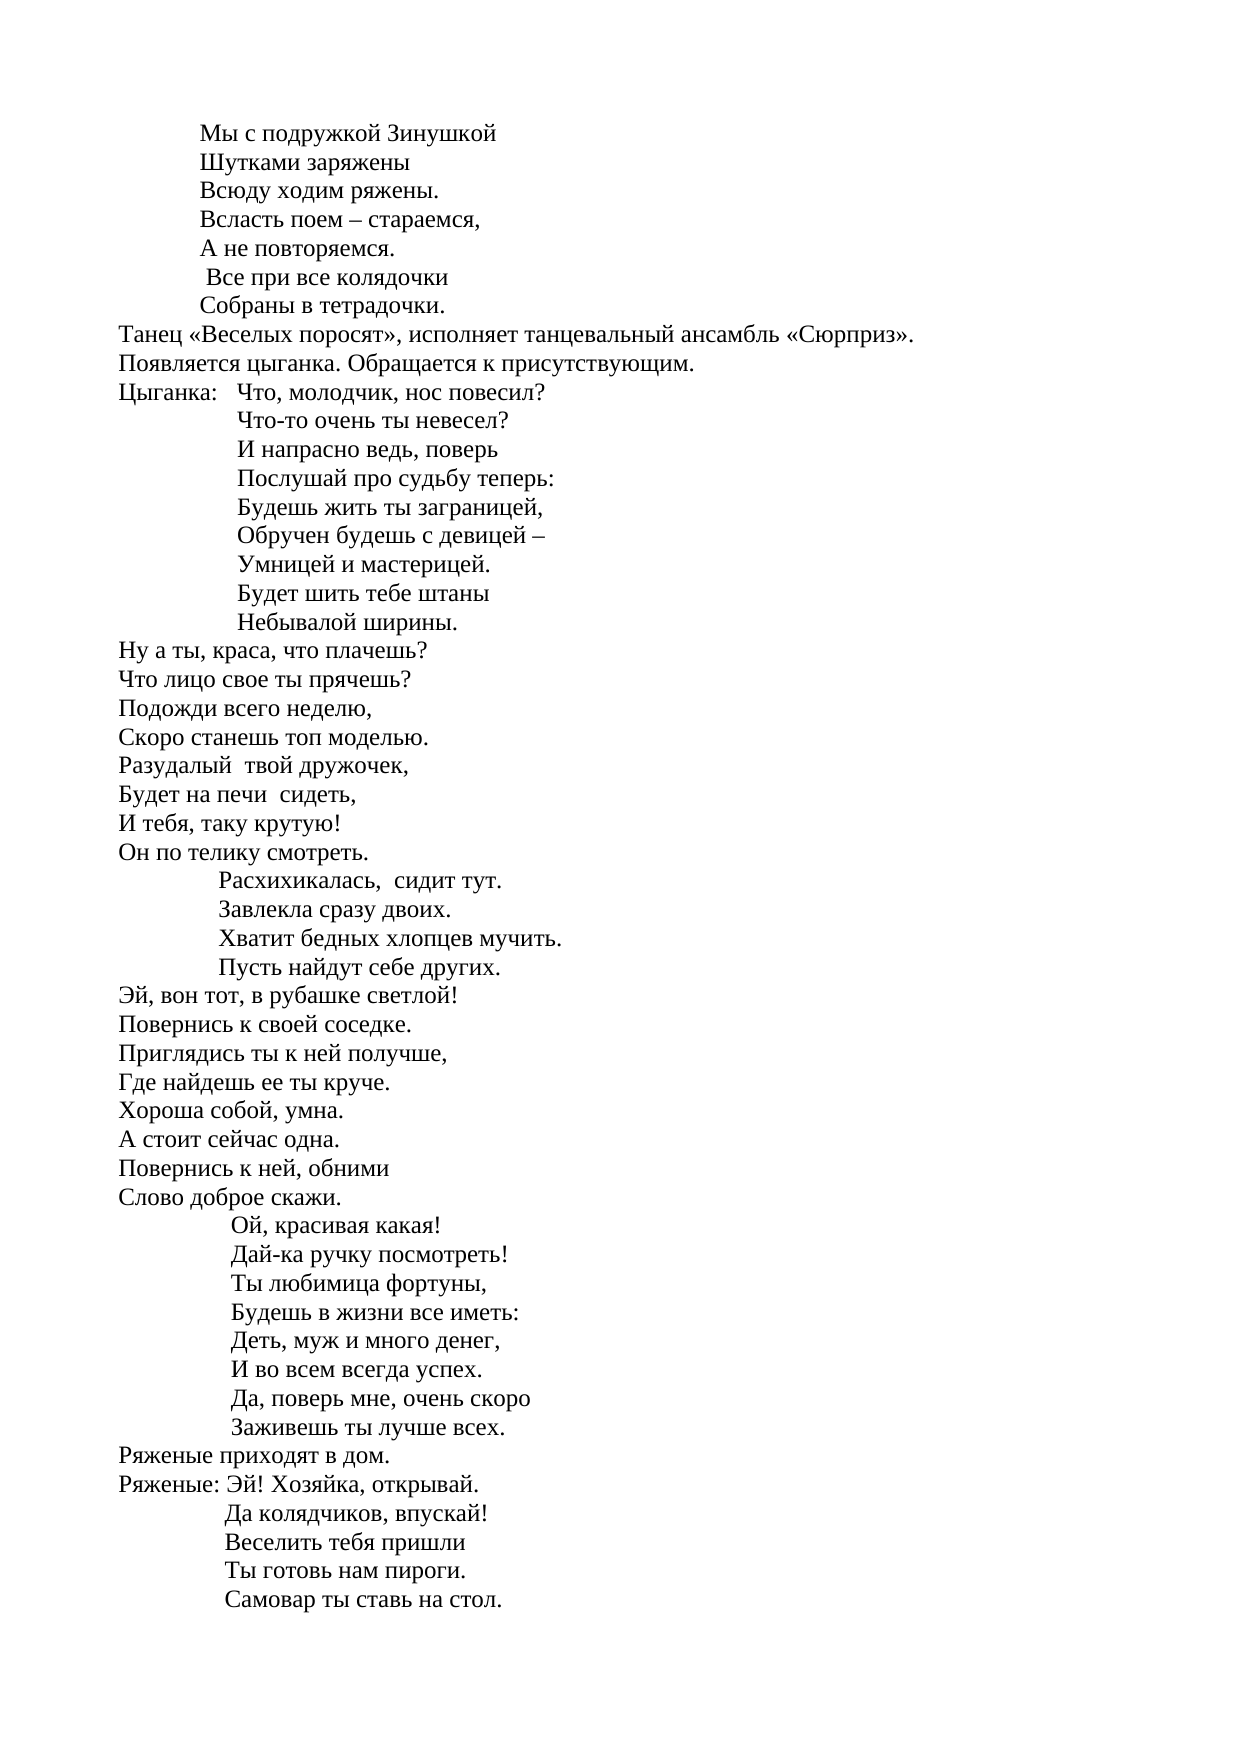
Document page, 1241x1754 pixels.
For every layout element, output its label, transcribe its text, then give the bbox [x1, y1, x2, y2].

text Что-то очень ты невесел? [118, 406, 1167, 434]
text И во всем всегда успех. [118, 1354, 1167, 1383]
text Мы с подружкой Зинушкой [118, 118, 1167, 147]
text Хороша собой, умна. [118, 1096, 1167, 1124]
text Веселить тебя пришли [118, 1527, 1167, 1556]
text Все при все колядочки [118, 262, 1167, 291]
text Что лицо свое ты прячешь? [118, 664, 1167, 693]
text Появляется цыганка. Обращается к присутствующим. [118, 348, 1167, 377]
text Будет на печи сидеть, [118, 779, 1167, 808]
text Умницей и мастерицей. [118, 549, 1167, 578]
text Эй, вон тот, в рубашке светлой! [118, 981, 1167, 1009]
text Заживешь ты лучше всех. [118, 1412, 1167, 1441]
text Деть, муж и много денег, [118, 1326, 1167, 1354]
text Будешь жить ты заграницей, [118, 492, 1167, 521]
text Хватит бедных хлопцев мучить. [118, 923, 1167, 952]
text Повернись к ней, обними [118, 1153, 1167, 1182]
text Где найдешь ее ты круче. [118, 1067, 1167, 1096]
text Разудалый твой дружочек, [118, 751, 1167, 779]
text А стоит сейчас одна. [118, 1124, 1167, 1153]
text Самовар ты ставь на стол. [118, 1584, 1167, 1613]
text Цыганка: Что, молодчик, нос повесил? [118, 377, 1167, 406]
text Ты готовь нам пироги. [118, 1556, 1167, 1584]
text Да, поверь мне, очень скоро [118, 1383, 1167, 1412]
text Танец «Веселых поросят», исполняет танцевальный ансамбль «Сюрприз». [118, 319, 1167, 348]
text Да колядчиков, впускай! [118, 1498, 1167, 1527]
text Послушай про судьбу теперь: [118, 463, 1167, 492]
text Дай-ка ручку посмотреть! [118, 1239, 1167, 1268]
text Ой, красивая какая! [118, 1211, 1167, 1239]
text А не повторяемся. [118, 233, 1167, 262]
text Собраны в тетрадочки. [118, 291, 1167, 319]
text Ты любимица фортуны, [118, 1268, 1167, 1297]
text Будет шить тебе штаны [118, 578, 1167, 607]
text Ряженые: Эй! Хозяйка, открывай. [118, 1469, 1167, 1498]
text И напрасно ведь, поверь [118, 434, 1167, 463]
text Пусть найдут себе других. [118, 952, 1167, 981]
text Будешь в жизни все иметь: [118, 1297, 1167, 1326]
text Шутками заряжены [118, 147, 1167, 176]
text Повернись к своей соседке. [118, 1009, 1167, 1038]
text Ряженые приходят в дом. [118, 1441, 1167, 1469]
text Слово доброе скажи. [118, 1182, 1167, 1211]
text И тебя, таку крутую! [118, 808, 1167, 837]
text Всюду ходим ряжены. [118, 176, 1167, 204]
text Расхихикалась, сидит тут. [118, 866, 1167, 894]
text Ну а ты, краса, что плачешь? [118, 636, 1167, 664]
text Скоро станешь топ моделью. [118, 722, 1167, 751]
text Всласть поем – стараемся, [118, 204, 1167, 233]
text Небывалой ширины. [118, 607, 1167, 636]
text Подожди всего неделю, [118, 693, 1167, 722]
text Приглядись ты к ней получше, [118, 1038, 1167, 1067]
text Завлекла сразу двоих. [118, 894, 1167, 923]
text Обручен будешь с девицей – [118, 521, 1167, 549]
text Он по телику смотреть. [118, 837, 1167, 866]
